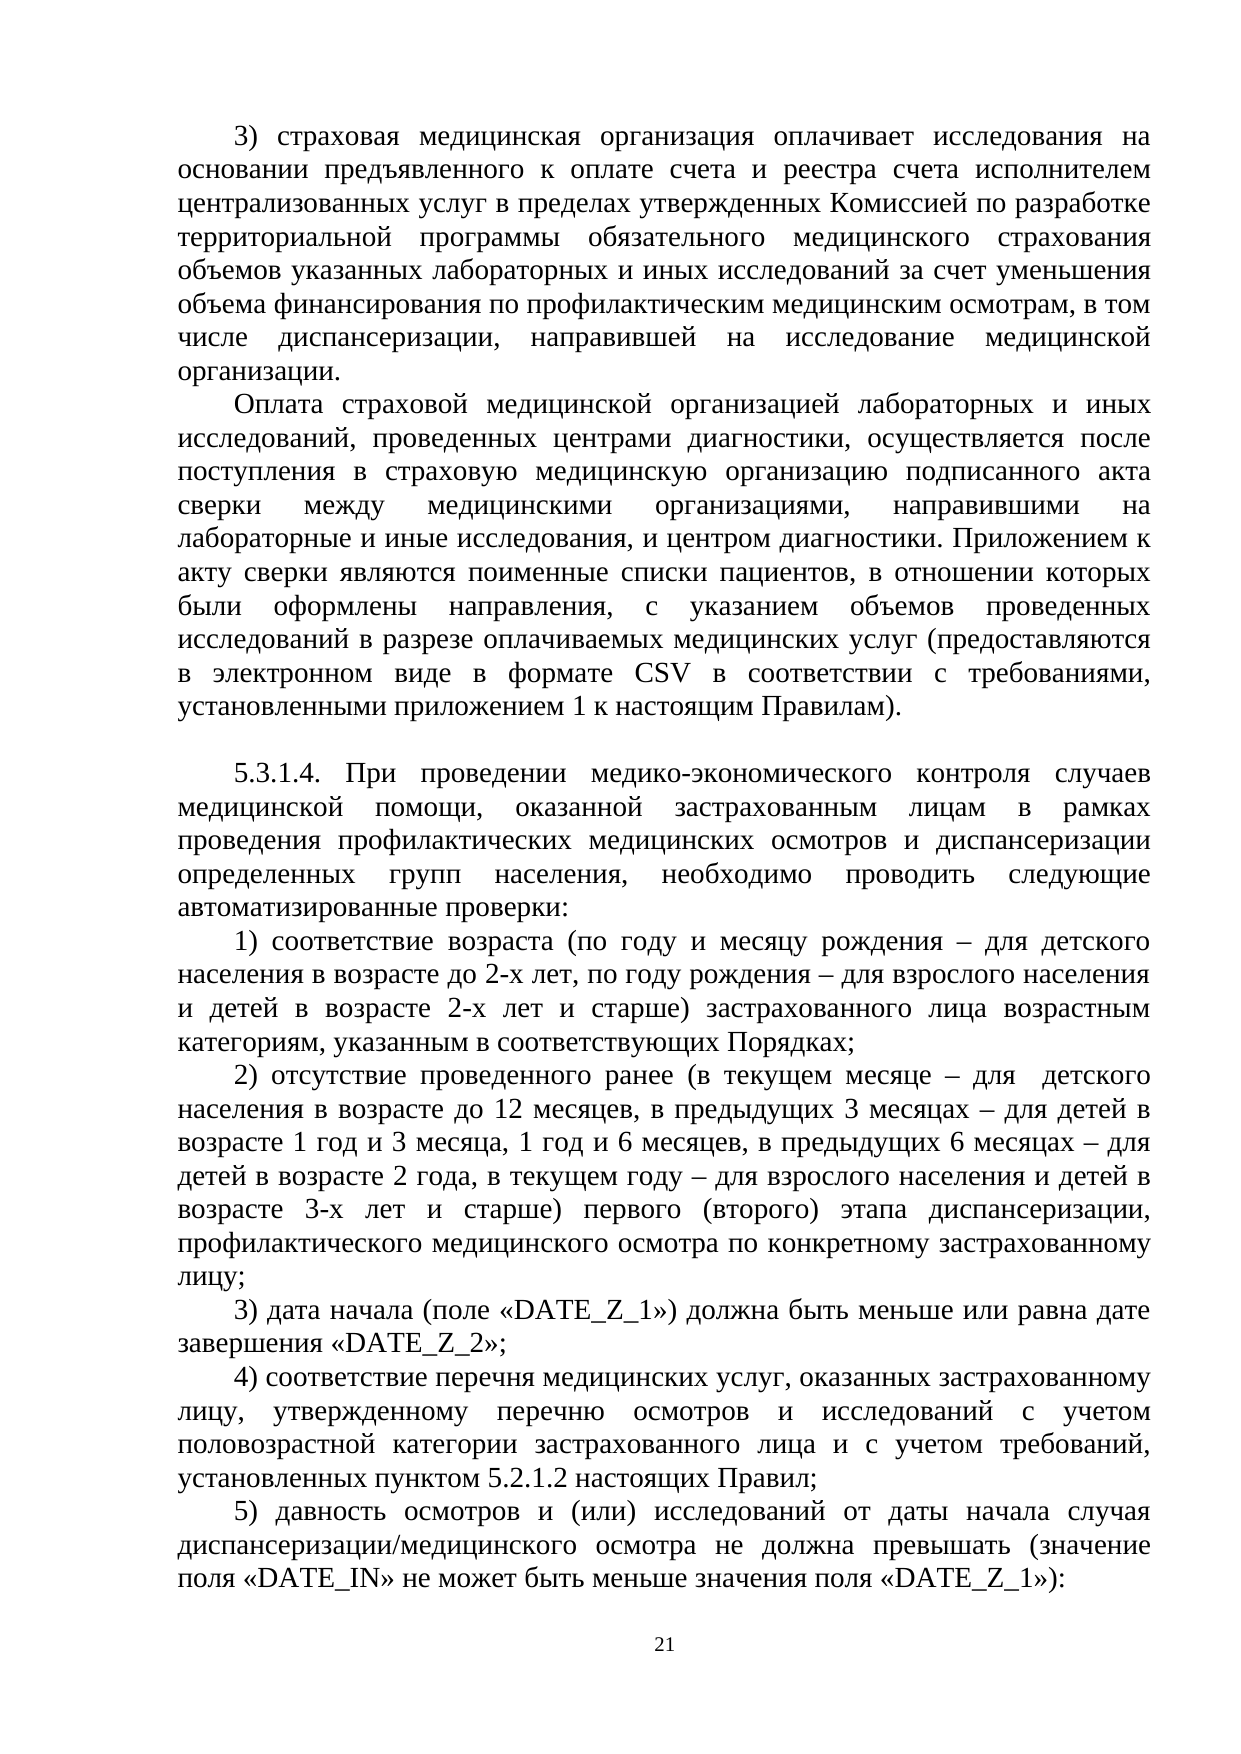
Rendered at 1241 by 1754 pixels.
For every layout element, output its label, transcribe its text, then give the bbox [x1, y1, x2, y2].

text 5.3.1.4. При проведении медико-экономического контроля случаев медицинской помощи, оказанной застрахованным лицам в рамках проведения профилактических медицинских осмотров и диспансеризации определенных групп населения, необходимо проводить следующие автоматизированные проверки: [177, 755, 1152, 923]
text 5) давность осмотров и (или) исследований от даты начала случая диспансеризации/медицинского осмотра не должна превышать (значение поля «DATE_IN» не может быть меньше значения поля «DATE_Z_1»): [177, 1493, 1152, 1594]
text 2) отсутствие проведенного ранее (в текущем месяце – для детского населения в возрасте до 12 месяцев, в предыдущих 3 месяцах – для детей в возрасте 1 год и 3 месяца, 1 год и 6 месяцев, в предыдущих 6 месяцах – для детей в возрасте 2 года, в текущем году – для взрослого населения и детей в возрасте 3-х лет и старше) первого (второго) этапа диспансеризации, профилактического медицинского осмотра по конкретному застрахованному лицу; [177, 1057, 1152, 1292]
text Оплата страховой медицинской организацией лабораторных и иных исследований, проведенных центрами диагностики, осуществляется после поступления в страховую медицинскую организацию подписанного акта сверки между медицинскими организациями, направившими на лабораторные и иные исследования, и центром диагностики. Приложением к акту сверки являются поименные списки пациентов, в отношении которых были оформлены направления, с указанием объемов проведенных исследований в разрезе оплачиваемых медицинских услуг (предоставляются в электронном виде в формате CSV в соответствии с требованиями, установленными приложением 1 к настоящим Правилам). [177, 386, 1152, 722]
text 3) дата начала (поле «DATE_Z_1») должна быть меньше или равна дате завершения «DATE_Z_2»; [177, 1292, 1152, 1359]
text 4) соответствие перечня медицинских услуг, оказанных застрахованному лицу, утвержденному перечню осмотров и исследований с учетом половозрастной категории застрахованного лица и с учетом требований, установленных пунктом 5.2.1.2 настоящих Правил; [177, 1359, 1152, 1493]
text 3) страховая медицинская организация оплачивает исследования на основании предъявленного к оплате счета и реестра счета исполнителем централизованных услуг в пределах утвержденных Комиссией по разработке территориальной программы обязательного медицинского страхования объемов указанных лабораторных и иных исследований за счет уменьшения объема финансирования по профилактическим медицинским осмотрам, в том числе диспансеризации, направившей на исследование медицинской организации. [177, 118, 1152, 386]
text 1) соответствие возраста (по году и месяцу рождения – для детского населения в возрасте до 2-х лет, по году рождения – для взрослого населения и детей в возрасте 2-х лет и старше) застрахованного лица возрастным категориям, указанным в соответствующих Порядках; [177, 923, 1152, 1057]
